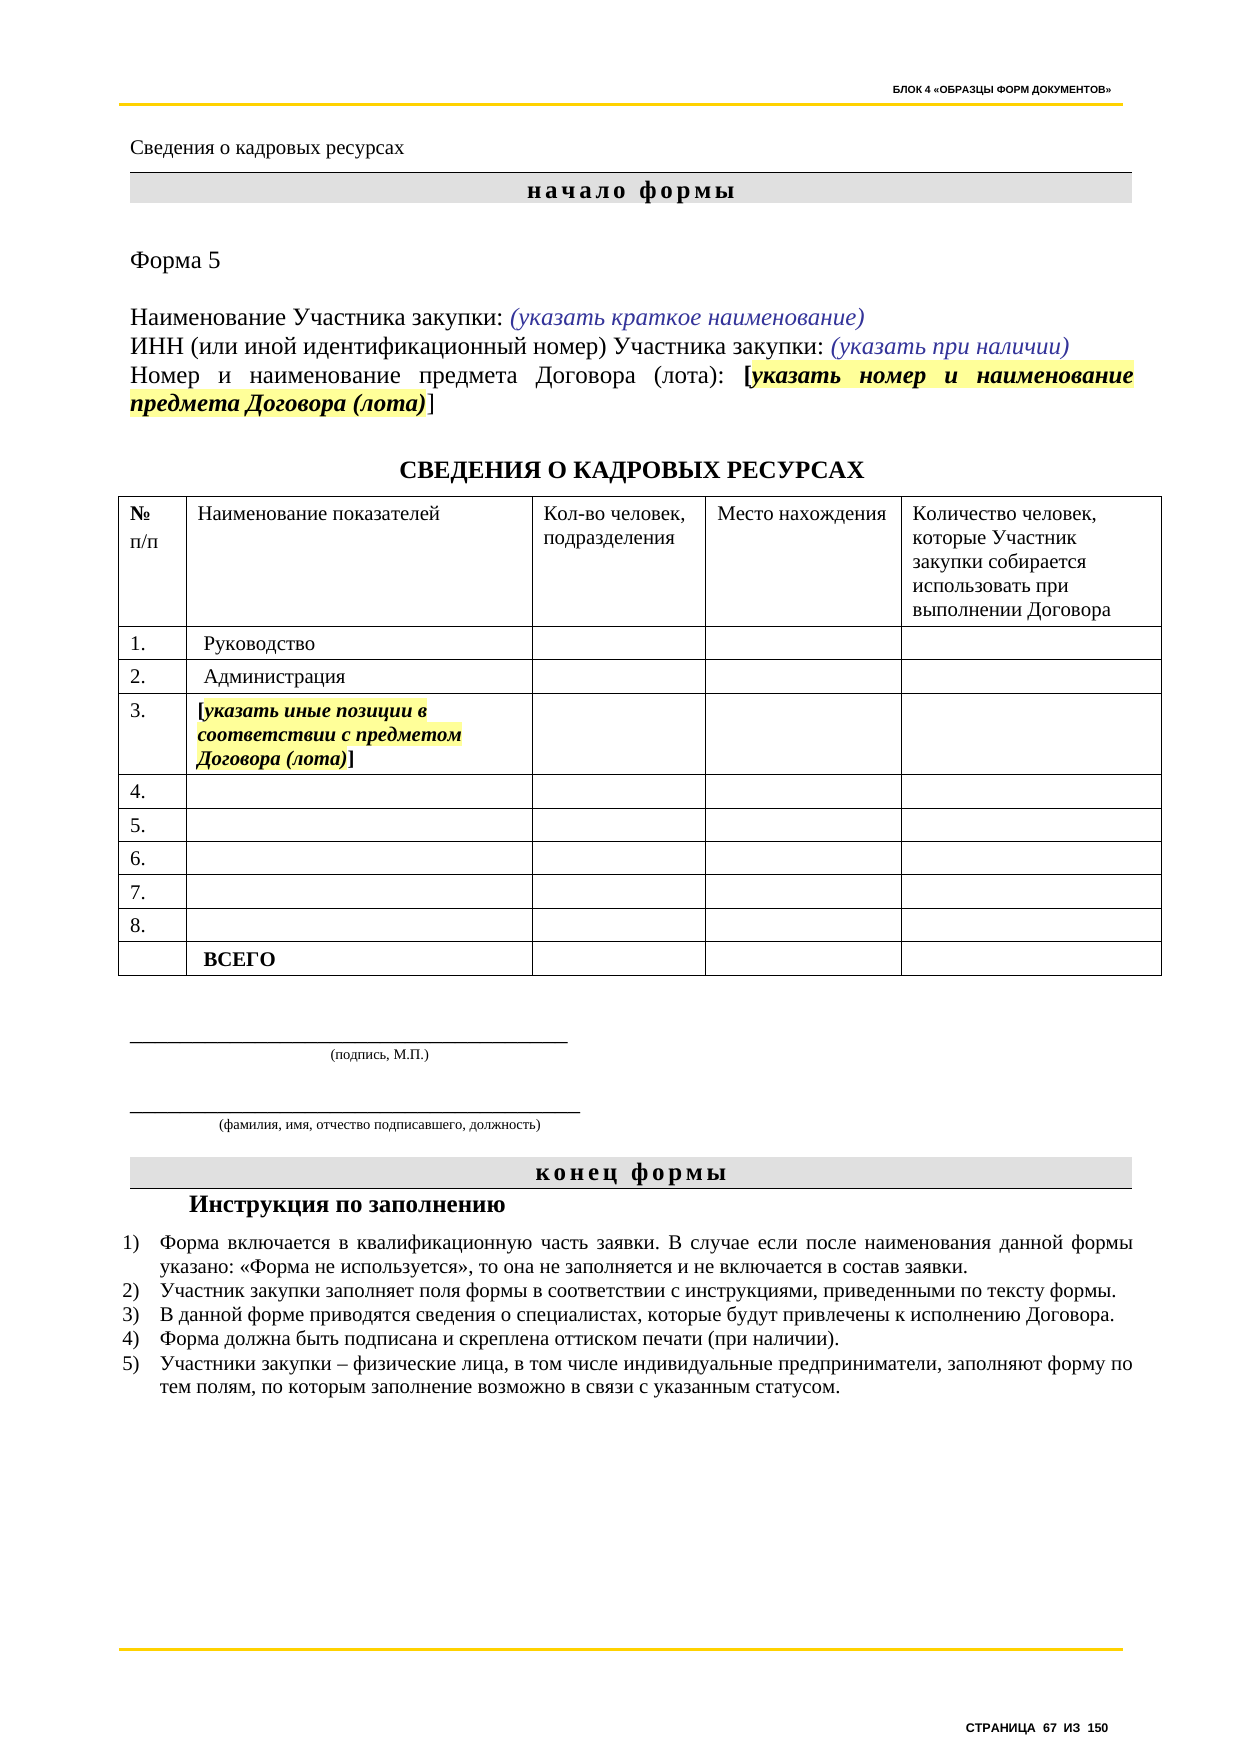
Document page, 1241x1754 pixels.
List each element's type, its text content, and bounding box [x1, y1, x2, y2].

table_cell [533, 694, 705, 774]
text Сведения о кадровых ресурсах [130, 135, 1134, 159]
table_cell [533, 875, 705, 908]
table_cell [706, 775, 901, 807]
table_cell [187, 809, 532, 841]
list Участник закупки заполняет поля формы в соответствии с инструкциями, приведенными по тексту формы. [122, 1278, 1134, 1302]
table_cell [119, 909, 186, 941]
table_header № п/п [119, 497, 186, 626]
text Инструкция по заполнению [130, 1189, 1134, 1218]
text Сведения о кадровых ресурсах [130, 455, 1134, 483]
table_cell [706, 627, 901, 659]
table_cell [119, 875, 186, 908]
list Форма включается в квалификационную часть заявки. В случае если после наименования данной формы указано: «Форма не используется», то она не заполняется и не включается в состав заявки. [122, 1230, 1134, 1278]
table_cell [902, 627, 1161, 659]
table_cell [119, 809, 186, 841]
table_cell [706, 809, 901, 841]
table_cell [706, 909, 901, 941]
table_cell [706, 875, 901, 908]
table_cell Администрация [187, 660, 532, 692]
table_cell [902, 775, 1161, 807]
table_cell [119, 660, 186, 692]
table_cell [119, 942, 186, 975]
table_cell [533, 660, 705, 692]
table_cell [533, 909, 705, 941]
table_cell [902, 809, 1161, 841]
table_header Количество человек, которые Участник закупки собирается использовать при выполнении Договора [902, 497, 1161, 626]
text начало формы [130, 173, 1132, 203]
table_cell [902, 909, 1161, 941]
table_cell [706, 660, 901, 692]
table_cell ВСЕГО [187, 942, 532, 975]
text Наименование Участника закупки: (указать краткое наименование) [130, 302, 1134, 331]
table_cell [533, 809, 705, 841]
table_header Место нахождения [706, 497, 901, 626]
table_cell [533, 942, 705, 975]
text конец формы [130, 1157, 1132, 1188]
text (фамилия, имя, отчество подписавшего, должность) [130, 1116, 629, 1144]
table_cell [указать иные позиции в соответствии с предметом Договора (лота)] [187, 694, 532, 774]
table_cell [706, 694, 901, 774]
table_cell [902, 694, 1161, 774]
table_cell [119, 627, 186, 659]
table_cell [902, 842, 1161, 874]
table_cell [533, 775, 705, 807]
text (подпись, М.П.) [130, 1046, 629, 1074]
table_cell [119, 775, 186, 807]
text ИНН (или иной идентификационный номер) Участника закупки: (указать при наличии) [130, 331, 1134, 360]
table_cell [187, 875, 532, 908]
text Форма 5 [130, 245, 1134, 273]
table_cell [187, 909, 532, 941]
text Номер и наименование предмета Договора (лота): [указать номер и наименование предмета Договора (лота)] [130, 360, 1134, 417]
table_header Кол-во человек, подразделения [533, 497, 705, 626]
table_cell Руководство [187, 627, 532, 659]
list Форма должна быть подписана и скреплена оттиском печати (при наличии). [122, 1326, 1134, 1350]
table_cell [533, 842, 705, 874]
list Участники закупки – физические лица, в том числе индивидуальные предприниматели, заполняют форму по тем полям, по которым заполнение возможно в связи с указанным статусом. [122, 1350, 1134, 1398]
table_cell [706, 842, 901, 874]
list В данной форме приводятся сведения о специалистах, которые будут привлечены к исполнению Договора. [122, 1302, 1134, 1326]
table_cell [902, 660, 1161, 692]
text ___________________________________ [130, 1017, 629, 1046]
table_cell [706, 942, 901, 975]
table_header Наименование показателей [187, 497, 532, 626]
table_cell [902, 875, 1161, 908]
table_cell [187, 842, 532, 874]
table_cell [119, 694, 186, 774]
text ____________________________________ [130, 1087, 629, 1116]
table_cell [187, 775, 532, 807]
table_cell [533, 627, 705, 659]
table_cell [119, 842, 186, 874]
table_cell [902, 942, 1161, 975]
